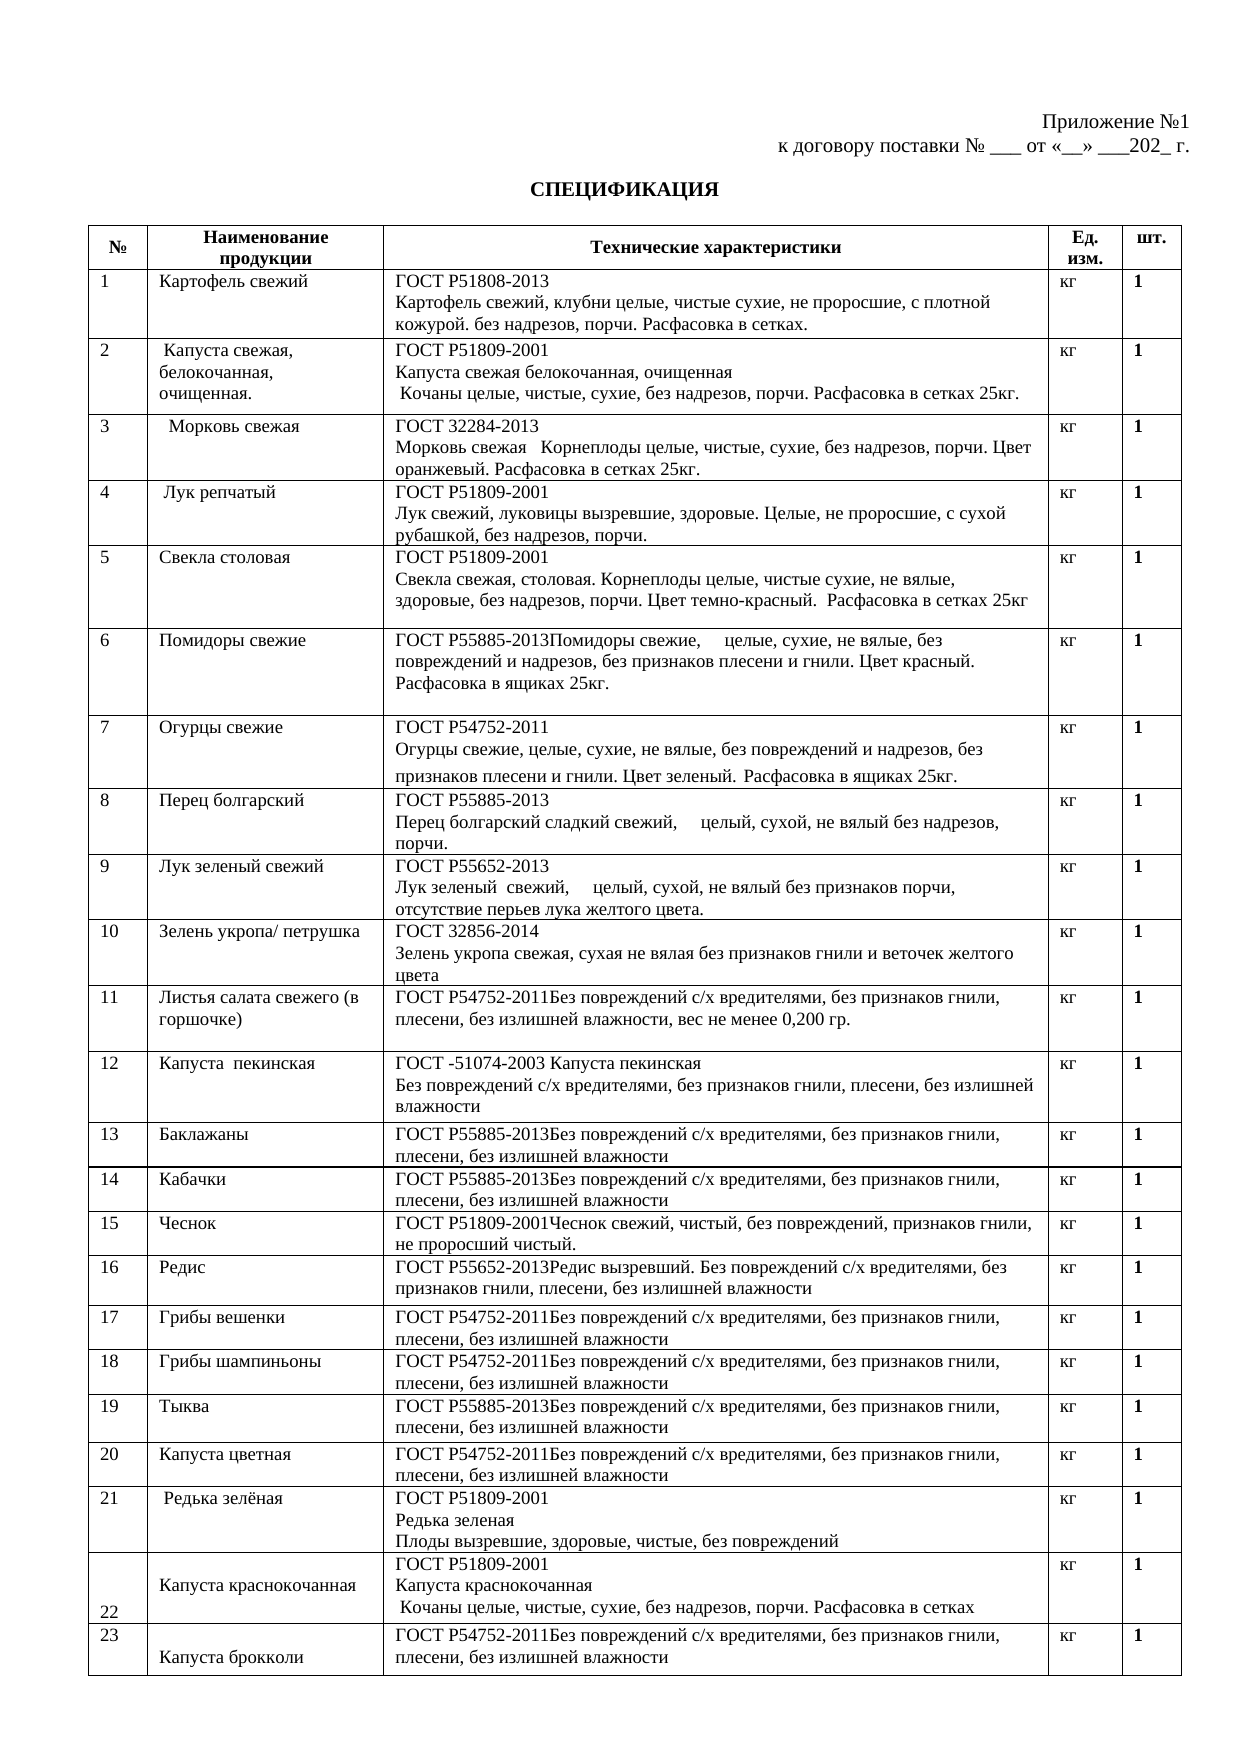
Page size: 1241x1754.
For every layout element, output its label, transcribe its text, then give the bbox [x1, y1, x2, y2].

table_cell 1 [1123, 1553, 1181, 1623]
table_cell 1 [1123, 270, 1181, 338]
table_cell Чеснок [148, 1212, 383, 1255]
table_cell Капуста свежая, белокочанная, очищенная. [148, 339, 383, 414]
table_cell 20 [89, 1443, 147, 1486]
table_cell кг [1049, 1553, 1122, 1623]
table_cell 1 [1123, 920, 1181, 985]
table_cell 23 [89, 1624, 147, 1674]
table_cell 21 [89, 1487, 147, 1552]
table_cell ГОСТ Р55885-2013Без повреждений с/х вредителями, без признаков гнили, плесени, без излишней влажности [384, 1395, 1048, 1442]
table_cell кг [1049, 920, 1122, 985]
table_cell кг [1049, 481, 1122, 545]
table_cell 16 [89, 1256, 147, 1305]
table_cell 1 [1123, 629, 1181, 715]
table_cell 1 [1123, 1256, 1181, 1305]
table_cell кг [1049, 339, 1122, 414]
table_cell 1 [1123, 546, 1181, 628]
table_cell кг [1049, 855, 1122, 919]
table_cell Свекла столовая [148, 546, 383, 628]
table_cell 5 [89, 546, 147, 628]
table_cell ГОСТ Р51809-2001 Капуста краснокочанная Кочаны целые, чистые, сухие, без надрезов, порчи. Расфасовка в сетках [384, 1553, 1048, 1623]
table_cell 1 [1123, 716, 1181, 788]
table_cell 1 [1123, 855, 1181, 919]
table_cell 6 [89, 629, 147, 715]
table_cell ГОСТ Р51809-2001 Свекла свежая, столовая. Корнеплоды целые, чистые сухие, не вялые, здоровые, без надрезов, порчи. Цвет темно-красный. Расфасовка в сетках 25кг [384, 546, 1048, 628]
table_header Ед. изм. [1049, 226, 1122, 269]
table_cell кг [1049, 415, 1122, 479]
table_cell 13 [89, 1123, 147, 1166]
table_cell Листья салата свежего (в горшочке) [148, 986, 383, 1051]
table_cell Редька зелёная [148, 1487, 383, 1552]
table_cell ГОСТ Р51808-2013 Картофель свежий, клубни целые, чистые сухие, не проросшие, с плотной кожурой. без надрезов, порчи. Расфасовка в сетках. [384, 270, 1048, 338]
table_cell 1 [1123, 339, 1181, 414]
table_cell Капуста брокколи [148, 1624, 383, 1674]
table_cell Лук зеленый свежий [148, 855, 383, 919]
table_cell кг [1049, 1443, 1122, 1486]
table_cell 1 [1123, 1123, 1181, 1166]
table_cell кг [1049, 789, 1122, 854]
table_cell Кабачки [148, 1168, 383, 1211]
table_cell ГОСТ Р55885-2013Без повреждений с/х вредителями, без признаков гнили, плесени, без излишней влажности [384, 1123, 1048, 1166]
table_cell ГОСТ Р54752-2011Без повреждений с/х вредителями, без признаков гнили, плесени, без излишней влажности [384, 1624, 1048, 1674]
table_cell Грибы шампиньоны [148, 1350, 383, 1393]
table_cell Капуста краснокочанная [148, 1553, 383, 1623]
table_cell ГОСТ Р54752-2011Без повреждений с/х вредителями, без признаков гнили, плесени, без излишней влажности [384, 1306, 1048, 1349]
table_cell ГОСТ Р55885-2013Помидоры свежие, целые, сухие, не вялые, без повреждений и надрезов, без признаков плесени и гнили. Цвет красный. Расфасовка в ящиках 25кг. [384, 629, 1048, 715]
table_cell кг [1049, 1168, 1122, 1211]
table_cell ГОСТ Р55652-2013Редис вызревший. Без повреждений с/х вредителями, без признаков гнили, плесени, без излишней влажности [384, 1256, 1048, 1305]
table_cell ГОСТ Р54752-2011Без повреждений с/х вредителями, без признаков гнили, плесени, без излишней влажности, вес не менее 0,200 гр. [384, 986, 1048, 1051]
table_cell 4 [89, 481, 147, 545]
table_cell кг [1049, 1306, 1122, 1349]
table_cell ГОСТ Р51809-2001Чеснок свежий, чистый, без повреждений, признаков гнили, не проросший чистый. [384, 1212, 1048, 1255]
table_cell ГОСТ Р54752-2011Без повреждений с/х вредителями, без признаков гнили, плесени, без излишней влажности [384, 1350, 1048, 1393]
table_cell 1 [1123, 1306, 1181, 1349]
table_cell кг [1049, 716, 1122, 788]
table_cell Морковь свежая [148, 415, 383, 479]
table_cell 1 [1123, 1350, 1181, 1393]
table_cell кг [1049, 629, 1122, 715]
table_cell 1 [1123, 1168, 1181, 1211]
table_cell 1 [1123, 1624, 1181, 1674]
table_header Наименование продукции [148, 226, 383, 269]
table_cell Огурцы свежие [148, 716, 383, 788]
table_cell Картофель свежий [148, 270, 383, 338]
table_cell кг [1049, 1350, 1122, 1393]
table_cell Редис [148, 1256, 383, 1305]
table_cell ГОСТ -51074-2003 Капуста пекинская Без повреждений с/х вредителями, без признаков гнили, плесени, без излишней влажности [384, 1052, 1048, 1122]
table_cell 1 [1123, 986, 1181, 1051]
table_cell кг [1049, 1487, 1122, 1552]
table_cell кг [1049, 1395, 1122, 1442]
table_cell 18 [89, 1350, 147, 1393]
table_cell 17 [89, 1306, 147, 1349]
table_cell 7 [89, 716, 147, 788]
table_header Технические характеристики [384, 226, 1048, 269]
table_cell 22 [89, 1553, 147, 1623]
text СПЕЦИФИКАЦИЯ [59, 176, 1190, 201]
table_cell 1 [1123, 1212, 1181, 1255]
table_cell Тыква [148, 1395, 383, 1442]
table_cell 1 [1123, 1443, 1181, 1486]
table_cell кг [1049, 1624, 1122, 1674]
table_cell кг [1049, 1123, 1122, 1166]
table_cell кг [1049, 270, 1122, 338]
table_cell 9 [89, 855, 147, 919]
table_cell 1 [1123, 1395, 1181, 1442]
table_cell 2 [89, 339, 147, 414]
table_cell ГОСТ Р54752-2011 Огурцы свежие, целые, сухие, не вялые, без повреждений и надрезов, без признаков плесени и гнили. Цвет зеленый. Расфасовка в ящиках 25кг. [384, 716, 1048, 788]
table_cell 1 [1123, 1052, 1181, 1122]
table_cell 1 [1123, 481, 1181, 545]
table_cell 1 [89, 270, 147, 338]
table_cell Перец болгарский [148, 789, 383, 854]
table_cell 1 [1123, 789, 1181, 854]
table_cell 8 [89, 789, 147, 854]
table_cell 12 [89, 1052, 147, 1122]
table_cell ГОСТ Р55652-2013 Лук зеленый свежий, целый, сухой, не вялый без признаков порчи, отсутствие перьев лука желтого цвета. [384, 855, 1048, 919]
table_cell ГОСТ 32284-2013 Морковь свежая Корнеплоды целые, чистые, сухие, без надрезов, порчи. Цвет оранжевый. Расфасовка в сетках 25кг. [384, 415, 1048, 479]
table_cell ГОСТ Р55885-2013 Перец болгарский сладкий свежий, целый, сухой, не вялый без надрезов, порчи. [384, 789, 1048, 854]
table_cell Капуста цветная [148, 1443, 383, 1486]
table_cell кг [1049, 546, 1122, 628]
table_cell 1 [1123, 1487, 1181, 1552]
text к договору поставки № ___ от «__» ___202_ г. [59, 133, 1190, 157]
table_cell ГОСТ 32856-2014 Зелень укропа свежая, сухая не вялая без признаков гнили и веточек желтого цвета [384, 920, 1048, 985]
table_cell Зелень укропа/ петрушка [148, 920, 383, 985]
table_cell ГОСТ Р51809-2001 Капуста свежая белокочанная, очищенная Кочаны целые, чистые, сухие, без надрезов, порчи. Расфасовка в сетках 25кг. [384, 339, 1048, 414]
table_cell Капуста пекинская [148, 1052, 383, 1122]
table_cell 11 [89, 986, 147, 1051]
table_cell ГОСТ Р54752-2011Без повреждений с/х вредителями, без признаков гнили, плесени, без излишней влажности [384, 1443, 1048, 1486]
table_cell кг [1049, 1256, 1122, 1305]
table_cell 3 [89, 415, 147, 479]
table_cell ГОСТ Р51809-2001 Лук свежий, луковицы вызревшие, здоровые. Целые, не проросшие, с сухой рубашкой, без надрезов, порчи. [384, 481, 1048, 545]
text Приложение №1 [59, 109, 1190, 133]
table_cell Грибы вешенки [148, 1306, 383, 1349]
table_header шт. [1123, 226, 1181, 269]
table_cell 15 [89, 1212, 147, 1255]
table_cell ГОСТ Р51809-2001 Редька зеленая Плоды вызревшие, здоровые, чистые, без повреждений [384, 1487, 1048, 1552]
table_header № [89, 226, 147, 269]
table_cell 10 [89, 920, 147, 985]
table_cell ГОСТ Р55885-2013Без повреждений с/х вредителями, без признаков гнили, плесени, без излишней влажности [384, 1168, 1048, 1211]
table_cell Баклажаны [148, 1123, 383, 1166]
table_cell 1 [1123, 415, 1181, 479]
table_cell Лук репчатый [148, 481, 383, 545]
table_cell кг [1049, 1052, 1122, 1122]
table_cell Помидоры свежие [148, 629, 383, 715]
table_cell 19 [89, 1395, 147, 1442]
table_cell 14 [89, 1168, 147, 1211]
table_cell кг [1049, 1212, 1122, 1255]
table_cell кг [1049, 986, 1122, 1051]
